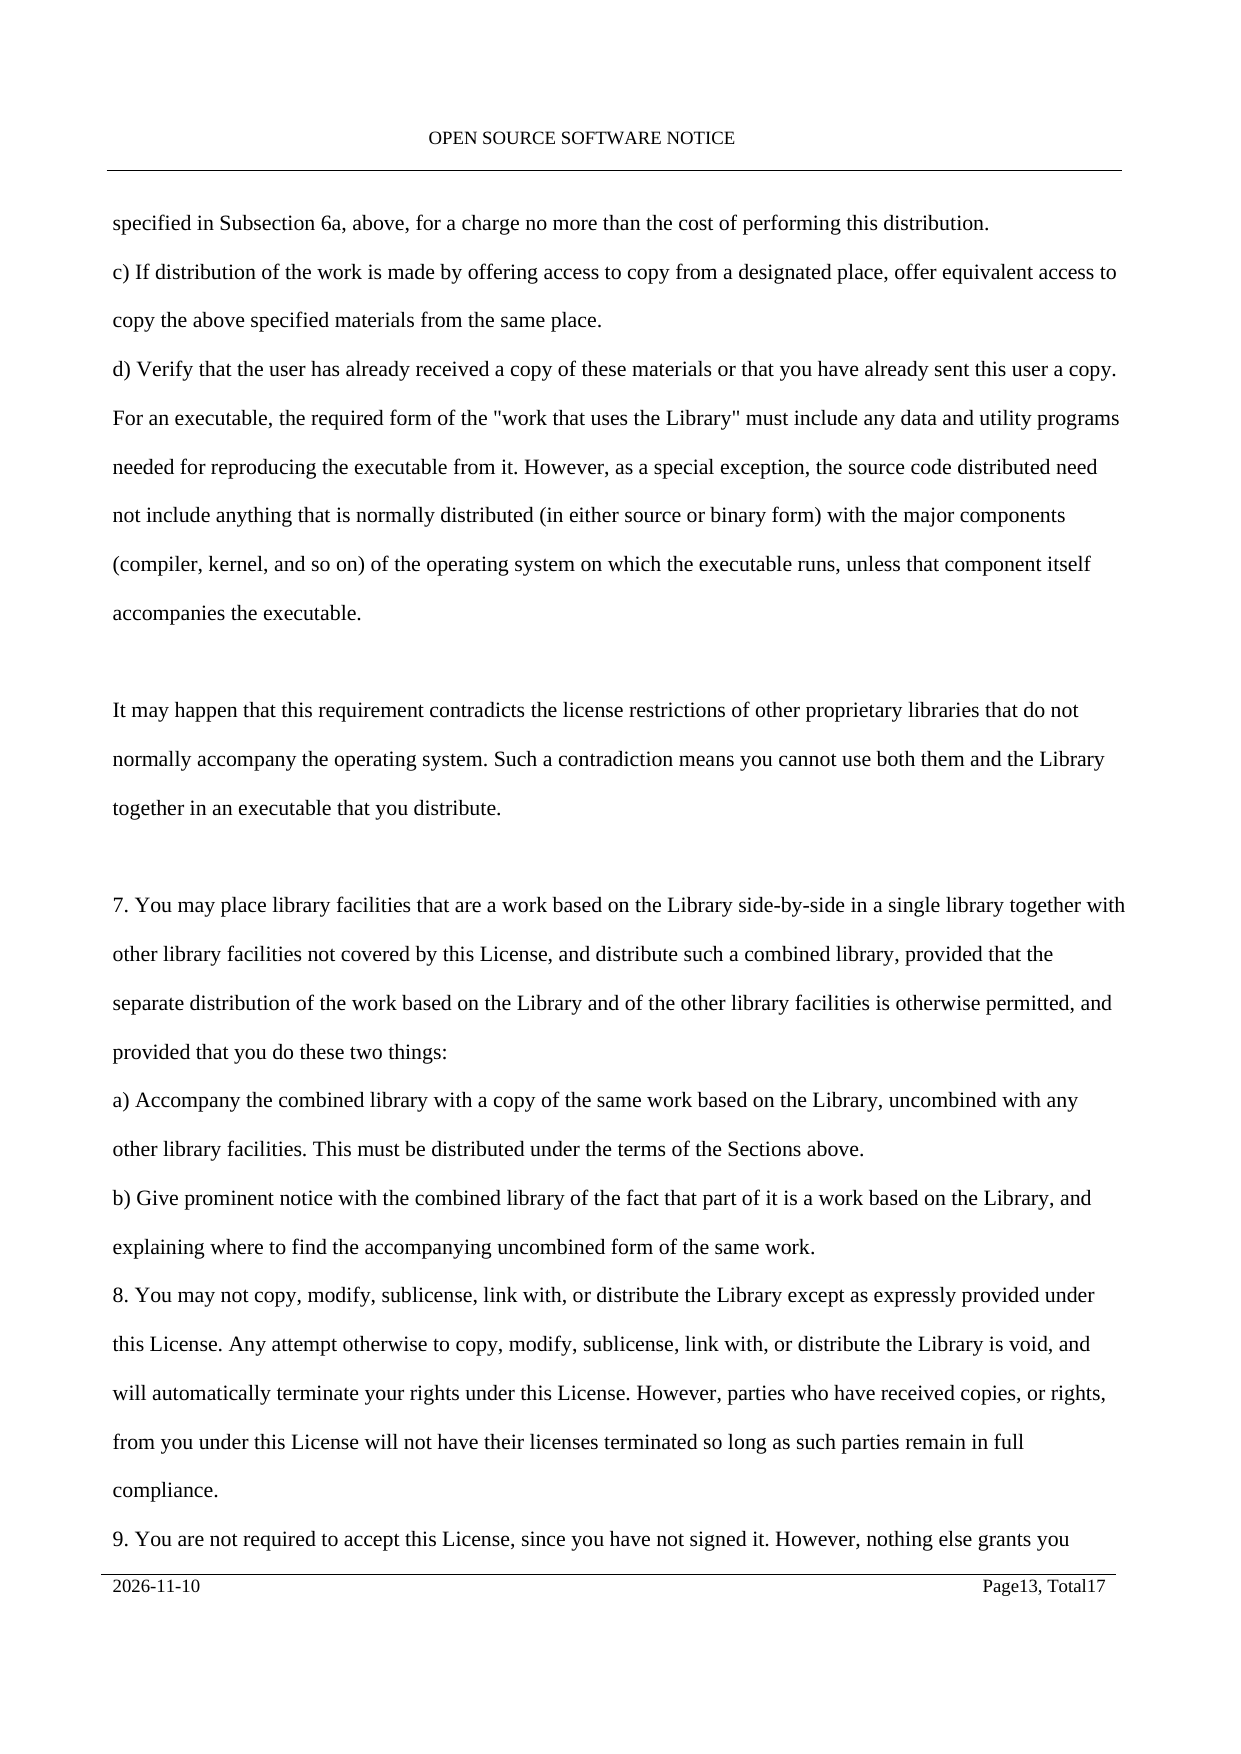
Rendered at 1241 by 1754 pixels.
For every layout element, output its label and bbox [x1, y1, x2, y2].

text [112, 206, 1128, 1555]
